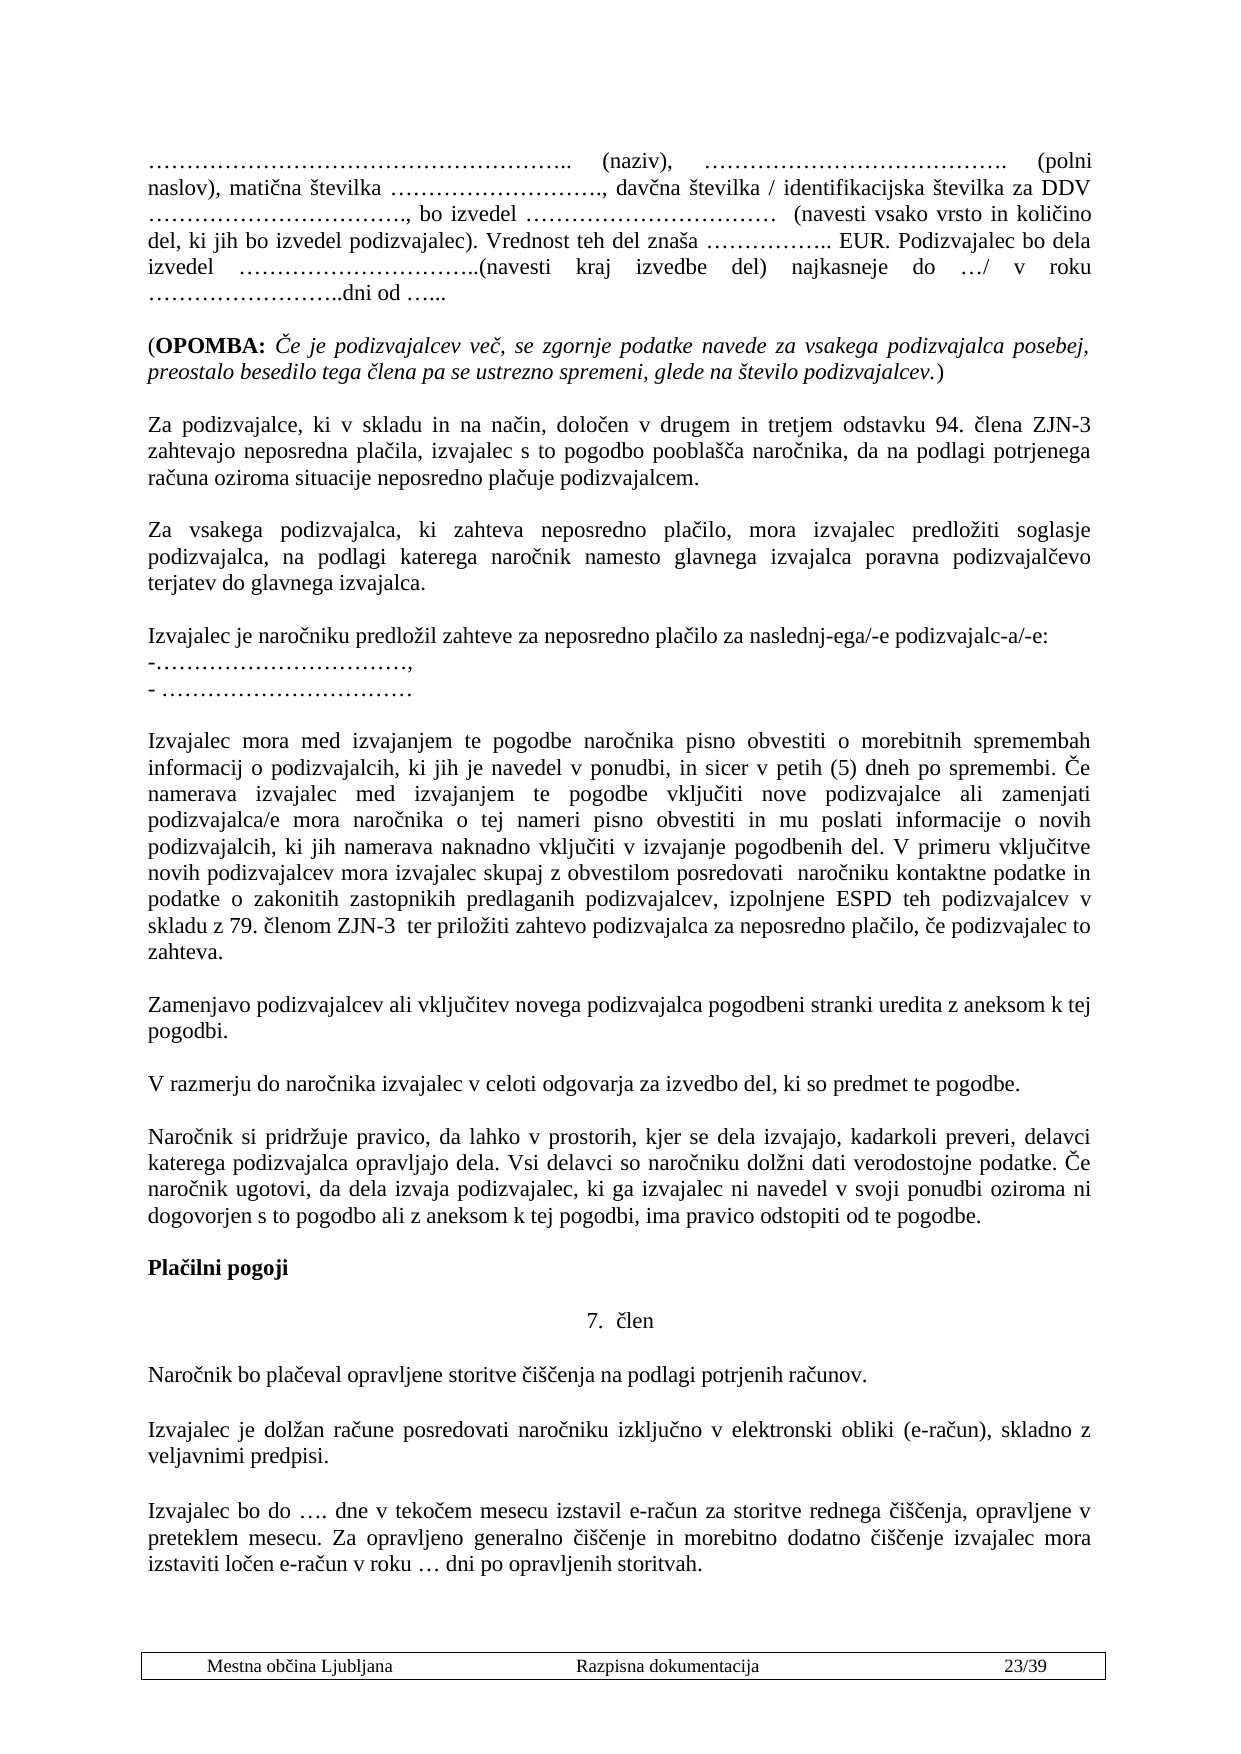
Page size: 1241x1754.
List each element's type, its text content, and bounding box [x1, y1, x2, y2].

text Naročnik si pridržuje pravico, da lahko v prostorih, kjer se dela izvajajo, kadarkoli preveri, delavci katerega podizvajalca opravljajo dela. Vsi delavci so naročniku dolžni dati verodostojne podatke. Če naročnik ugotovi, da dela izvaja podizvajalec, ki ga izvajalec ni navedel v svoji ponudbi oziroma ni dogovorjen s to pogodbo ali z aneksom k tej pogodbi, ima pravico odstopiti od te pogodbe. [148, 1123, 1093, 1228]
list člen [148, 1307, 1093, 1333]
text - …………………………… [148, 675, 1093, 701]
text Izvajalec je dolžan račune posredovati naročniku izključno v elektronski obliki (e-račun), skladno z veljavnimi predpisi. [148, 1416, 1093, 1469]
text Izvajalec bo do …. dne v tekočem mesecu izstavil e-račun za storitve rednega čiščenja, opravljene v preteklem mesecu. Za opravljeno generalno čiščenje in morebitno dodatno čiščenje izvajalec mora izstaviti ločen e-račun v roku … dni po opravljenih storitvah. [148, 1497, 1093, 1576]
text Plačilni pogoji [148, 1254, 1093, 1281]
text ……………………………………………….. (naziv), …………………………………. (polni naslov), matična številka ………………………., davčna številka / identifikacijska številka za DDV ……………………………., bo izvedel …………………………… (navesti vsako vrsto in količino del, ki jih bo izvedel podizvajalec). Vrednost teh del znaša …………….. EUR. Podizvajalec bo dela izvedel …………………………..(navesti kraj izvedbe del) najkasneje do …/ v roku ……………………..dni od …... [148, 148, 1093, 306]
text V razmerju do naročnika izvajalec v celoti odgovarja za izvedbo del, ki so predmet te pogodbe. [148, 1070, 1093, 1096]
text Izvajalec je naročniku predložil zahteve za neposredno plačilo za naslednj-ega/-e podizvajalc-a/-e: [148, 622, 1093, 648]
text Za podizvajalce, ki v skladu in na način, določen v drugem in tretjem odstavku 94. člena ZJN-3 zahtevajo neposredna plačila, izvajalec s to pogodbo pooblašča naročnika, da na podlagi potrjenega računa oziroma situacije neposredno plačuje podizvajalcem. [148, 411, 1093, 490]
text -……………………………, [148, 648, 1093, 675]
text (OPOMBA: Če je podizvajalcev več, se zgornje podatke navede za vsakega podizvajalca posebej, preostalo besedilo tega člena pa se ustrezno spremeni, glede na število podizvajalcev.) [148, 332, 1093, 385]
text Za vsakega podizvajalca, ki zahteva neposredno plačilo, mora izvajalec predložiti soglasje podizvajalca, na podlagi katerega naročnik namesto glavnega izvajalca poravna podizvajalčevo terjatev do glavnega izvajalca. [148, 517, 1093, 596]
text Naročnik bo plačeval opravljene storitve čiščenja na podlagi potrjenih računov. [148, 1361, 1093, 1387]
text Zamenjavo podizvajalcev ali vključitev novega podizvajalca pogodbeni stranki uredita z aneksom k tej pogodbi. [148, 991, 1093, 1044]
text Izvajalec mora med izvajanjem te pogodbe naročnika pisno obvestiti o morebitnih spremembah informacij o podizvajalcih, ki jih je navedel v ponudbi, in sicer v petih (5) dneh po spremembi. Če namerava izvajalec med izvajanjem te pogodbe vključiti nove podizvajalce ali zamenjati podizvajalca/e mora naročnika o tej nameri pisno obvestiti in mu poslati informacije o novih podizvajalcih, ki jih namerava naknadno vključiti v izvajanje pogodbenih del. V primeru vključitve novih podizvajalcev mora izvajalec skupaj z obvestilom posredovati naročniku kontaktne podatke in podatke o zakonitih zastopnikih predlaganih podizvajalcev, izpolnjene ESPD teh podizvajalcev v skladu z 79. členom ZJN-3 ter priložiti zahtevo podizvajalca za neposredno plačilo, če podizvajalec to zahteva. [148, 727, 1093, 964]
